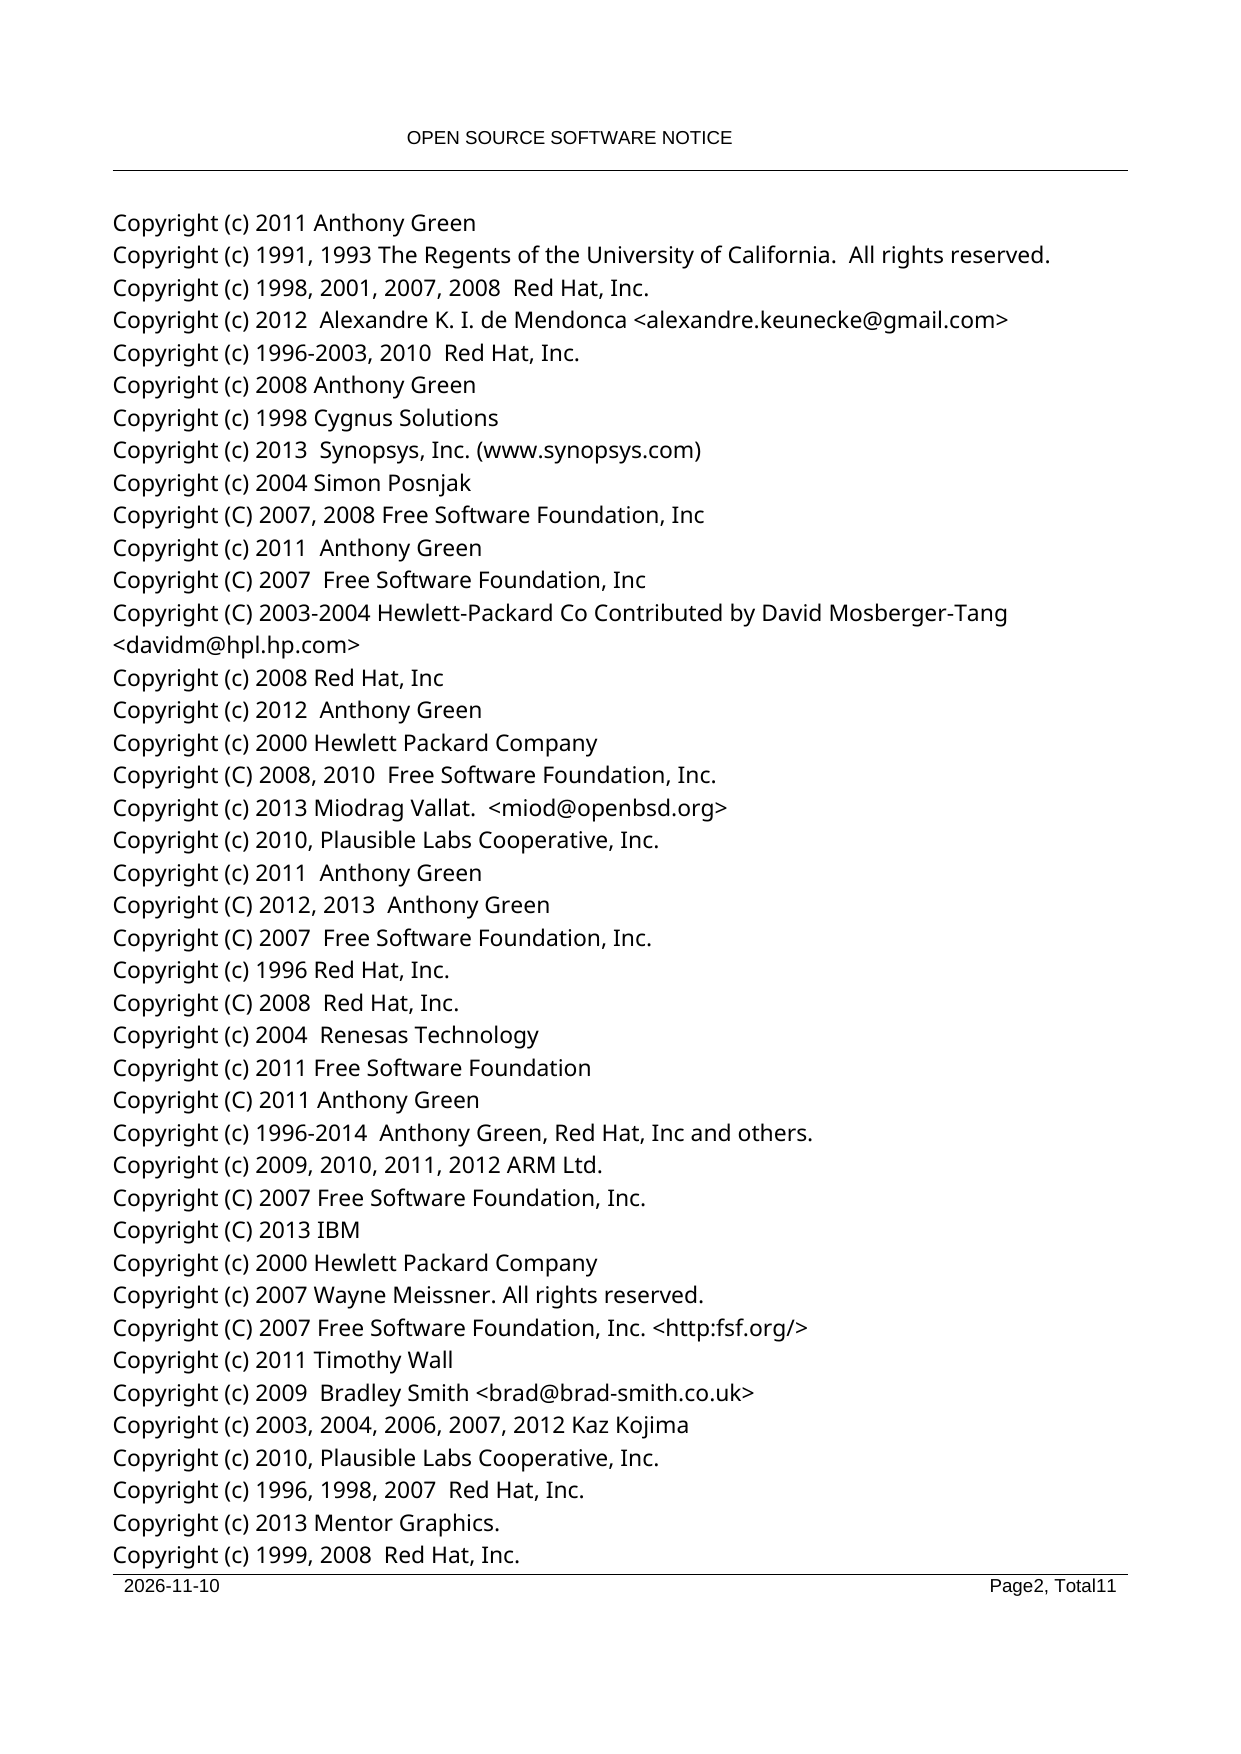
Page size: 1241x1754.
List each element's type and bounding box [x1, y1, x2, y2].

text [112, 206, 1128, 1571]
